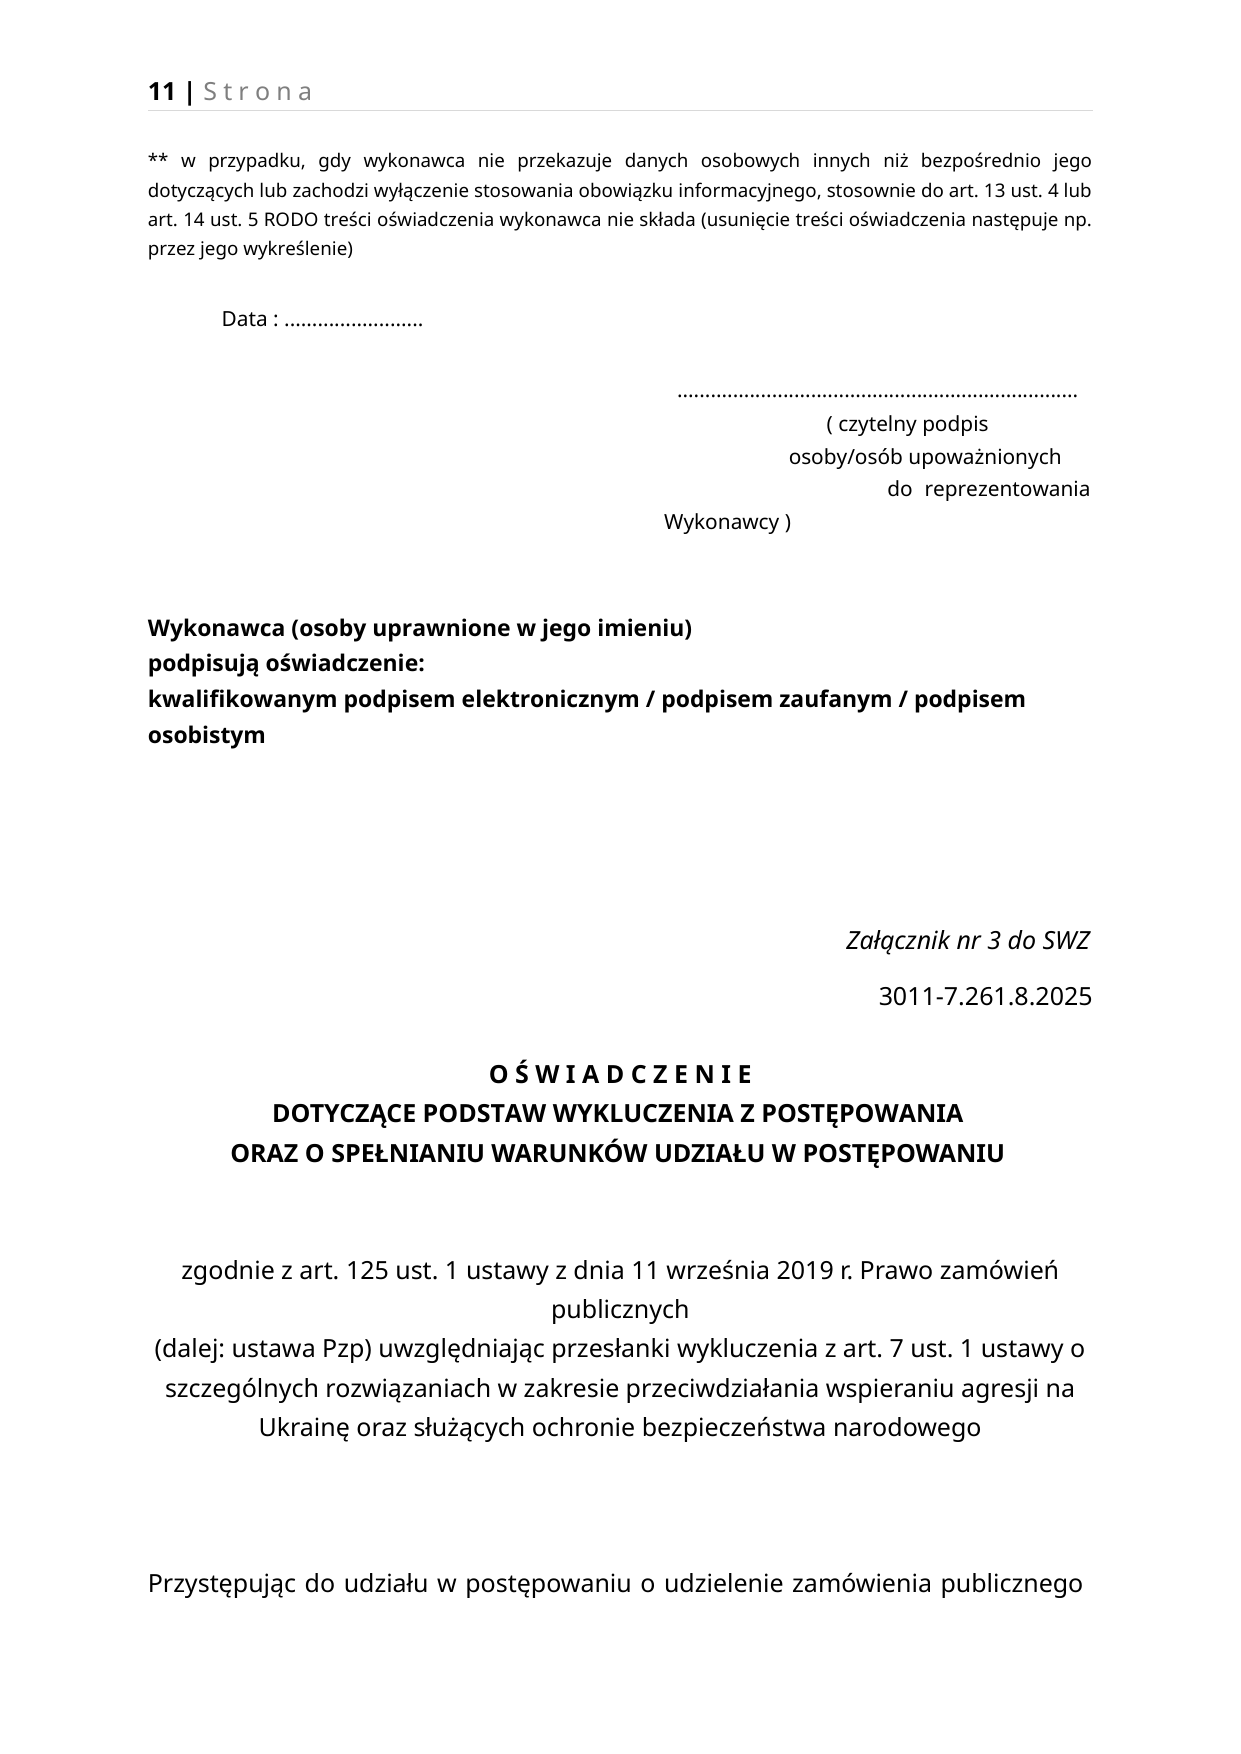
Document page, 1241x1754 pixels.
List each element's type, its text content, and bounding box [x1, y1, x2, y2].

text ........................................................................ [664, 376, 1093, 404]
text osoby/osób upoważnionych [664, 442, 1093, 470]
text (dalej: ustawa Pzp) uwzględniając przesłanki wykluczenia z art. 7 ust. 1 ustawy o szczególnych rozwiązaniach w zakresie przeciwdziałania wspieraniu agresji na Ukrainę oraz służących ochronie bezpieczeństwa narodowego [148, 1331, 1093, 1443]
text Wykonawca (osoby uprawnione w jego imieniu) [148, 611, 1093, 643]
text DOTYCZĄCE PODSTAW WYKLUCZENIA Z POSTĘPOWANIA [148, 1096, 1088, 1130]
text zgodnie z art. 125 ust. 1 ustawy z dnia 11 września 2019 r. Prawo zamówień publicznych [148, 1253, 1093, 1326]
text kwalifikowanym podpisem elektronicznym / podpisem zaufanym / podpisem osobistym [148, 683, 1093, 751]
text podpisują oświadczenie: [148, 647, 1093, 679]
text do reprezentowania Wykonawcy ) [664, 474, 1093, 535]
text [148, 1566, 1093, 1600]
text Załącznik nr 3 do SWZ [148, 923, 1093, 957]
text O Ś W I A D C Z E N I E [148, 1057, 1093, 1091]
text 3011-7.261.8.2025 [148, 978, 1093, 1013]
text ORAZ O SPEŁNIANIU WARUNKÓW UDZIAŁU W POSTĘPOWANIU [148, 1135, 1088, 1169]
text Data : ......................... [148, 304, 1093, 332]
text ** w przypadku, gdy wykonawca nie przekazuje danych osobowych innych niż bezpośrednio jego dotyczących lub zachodzi wyłączenie stosowania obowiązku informacyjnego, stosownie do art. 13 ust. 4 lub art. 14 ust. 5 RODO treści oświadczenia wykonawca nie składa (usunięcie treści oświadczenia następuje np. przez jego wykreślenie) [148, 148, 1093, 261]
text ( czytelny podpis [664, 409, 1093, 438]
